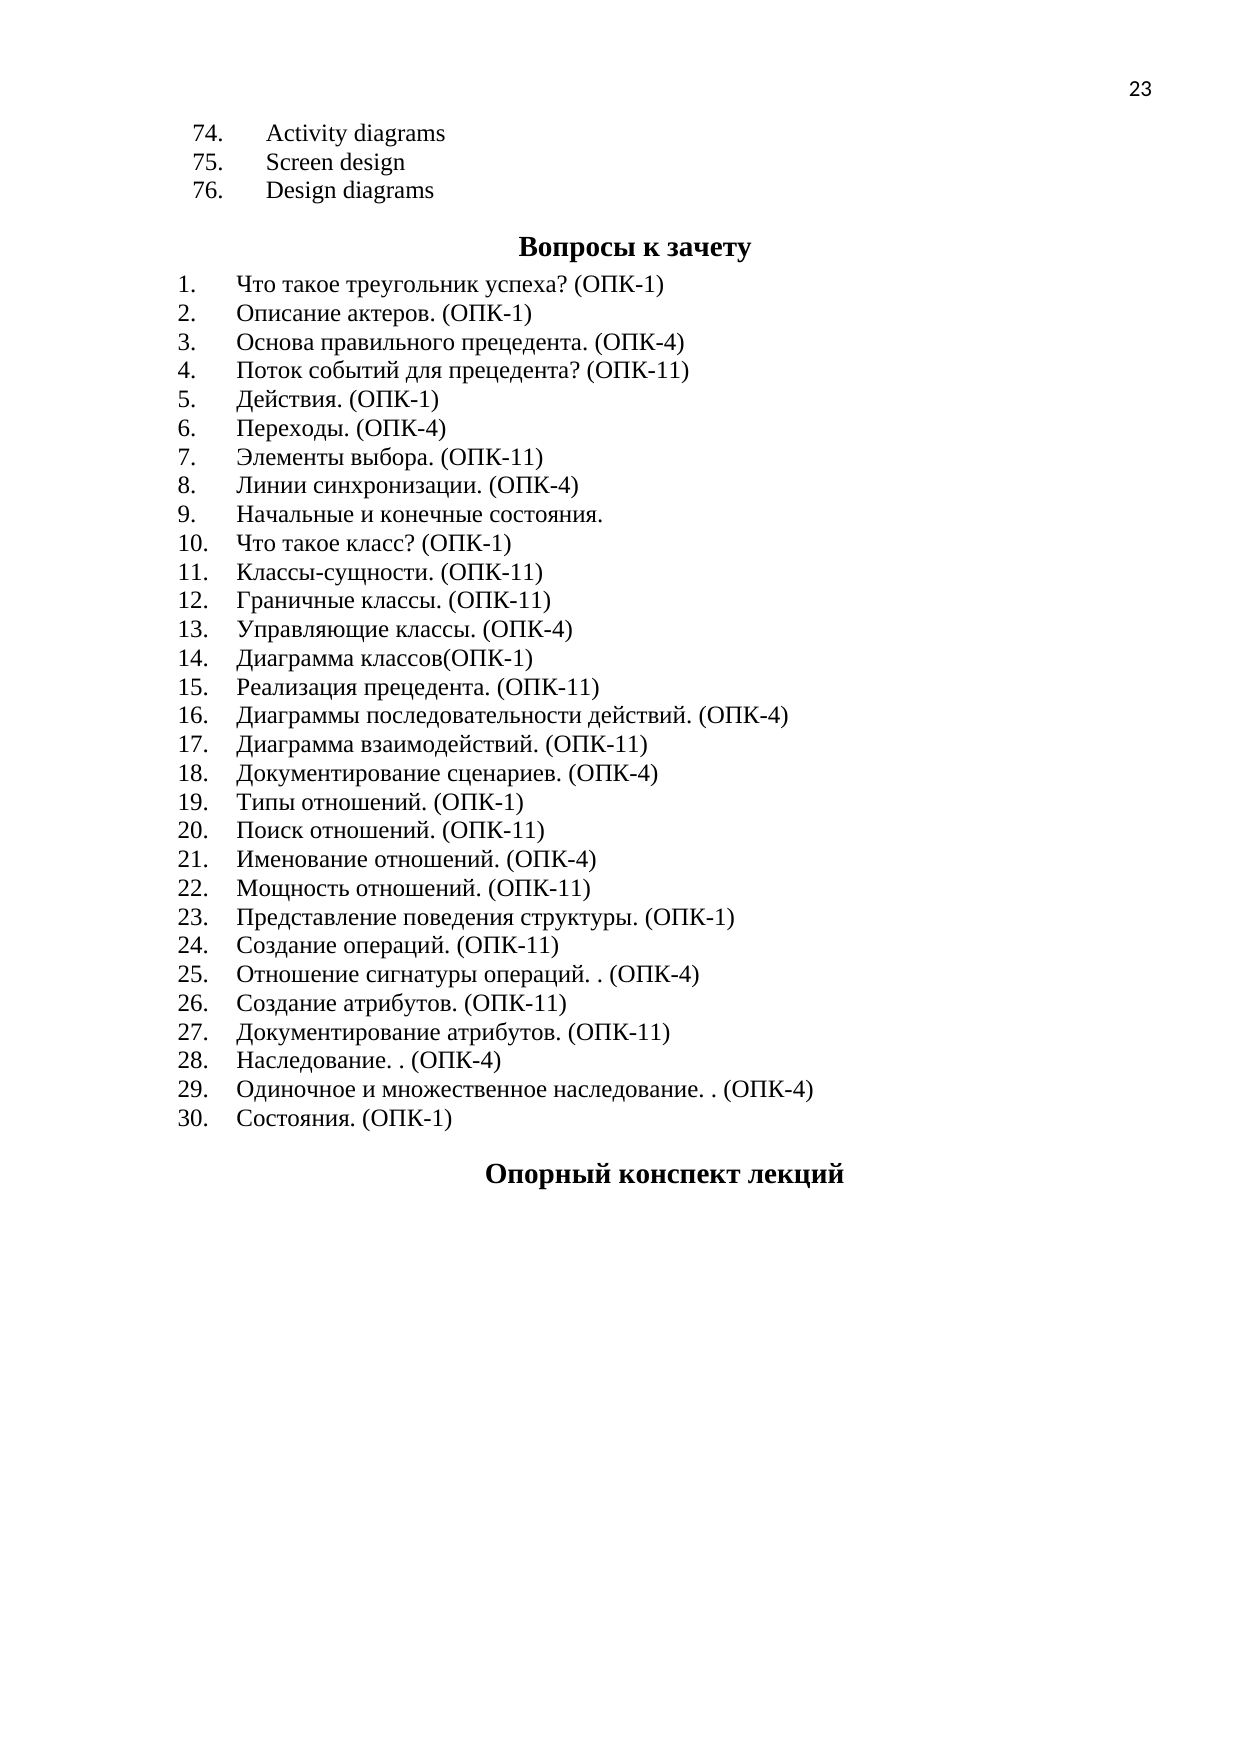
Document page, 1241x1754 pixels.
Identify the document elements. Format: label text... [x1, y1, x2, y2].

subtitle Опорный конспект лекций [177, 1157, 1152, 1190]
list Переходы. (ОПК-4) [177, 413, 1152, 442]
list Что такое класс? (ОПК-1) [177, 528, 1152, 557]
list Элементы выбора. (ОПК-11) [177, 442, 1152, 470]
list Линии синхронизации. (ОПК-4) [177, 470, 1152, 499]
list Описание актеров. (ОПК-1) [177, 298, 1152, 327]
list Документирование атрибутов. (ОПК-11) [177, 1017, 1152, 1045]
list Диаграммы последовательности действий. (ОПК-4) [177, 700, 1152, 729]
list Design diagrams [118, 176, 1152, 204]
list Одиночное и множественное наследование. . (ОПК-4) [177, 1074, 1152, 1103]
list Именование отношений. (ОПК-4) [177, 844, 1152, 873]
list Мощность отношений. (ОПК-11) [177, 873, 1152, 902]
list Типы отношений. (ОПК-1) [177, 787, 1152, 815]
list Классы-сущности. (ОПК-11) [177, 557, 1152, 585]
list Поток событий для прецедента? (ОПК-11) [177, 355, 1152, 384]
list Наследование. . (ОПК-4) [177, 1045, 1152, 1074]
list Поиск отношений. (ОПК-11) [177, 815, 1152, 844]
list Диаграмма взаимодействий. (ОПК-11) [177, 729, 1152, 758]
list Диаграмма классов(ОПК-1) [177, 643, 1152, 672]
list Activity diagrams [118, 118, 1152, 147]
list Граничные классы. (ОПК-11) [177, 585, 1152, 614]
list Screen design [118, 147, 1152, 176]
list Управляющие классы. (ОПК-4) [177, 614, 1152, 643]
list Отношение сигнатуры операций. . (ОПК-4) [177, 959, 1152, 988]
list Основа правильного прецедента. (ОПК-4) [177, 327, 1152, 355]
list Действия. (ОПК-1) [177, 384, 1152, 413]
list Что такое треугольник успеха? (ОПК-1) [177, 269, 1152, 298]
list Создание атрибутов. (ОПК-11) [177, 988, 1152, 1017]
list Создание операций. (ОПК-11) [177, 930, 1152, 959]
list Представление поведения структуры. (ОПК-1) [177, 902, 1152, 930]
list Состояния. (ОПК-1) [177, 1103, 1152, 1132]
subtitle Вопросы к зачету [118, 229, 1152, 263]
list Начальные и конечные состояния. [177, 499, 1152, 528]
list Документирование сценариев. (ОПК-4) [177, 758, 1152, 787]
list Реализация прецедента. (ОПК-11) [177, 672, 1152, 700]
